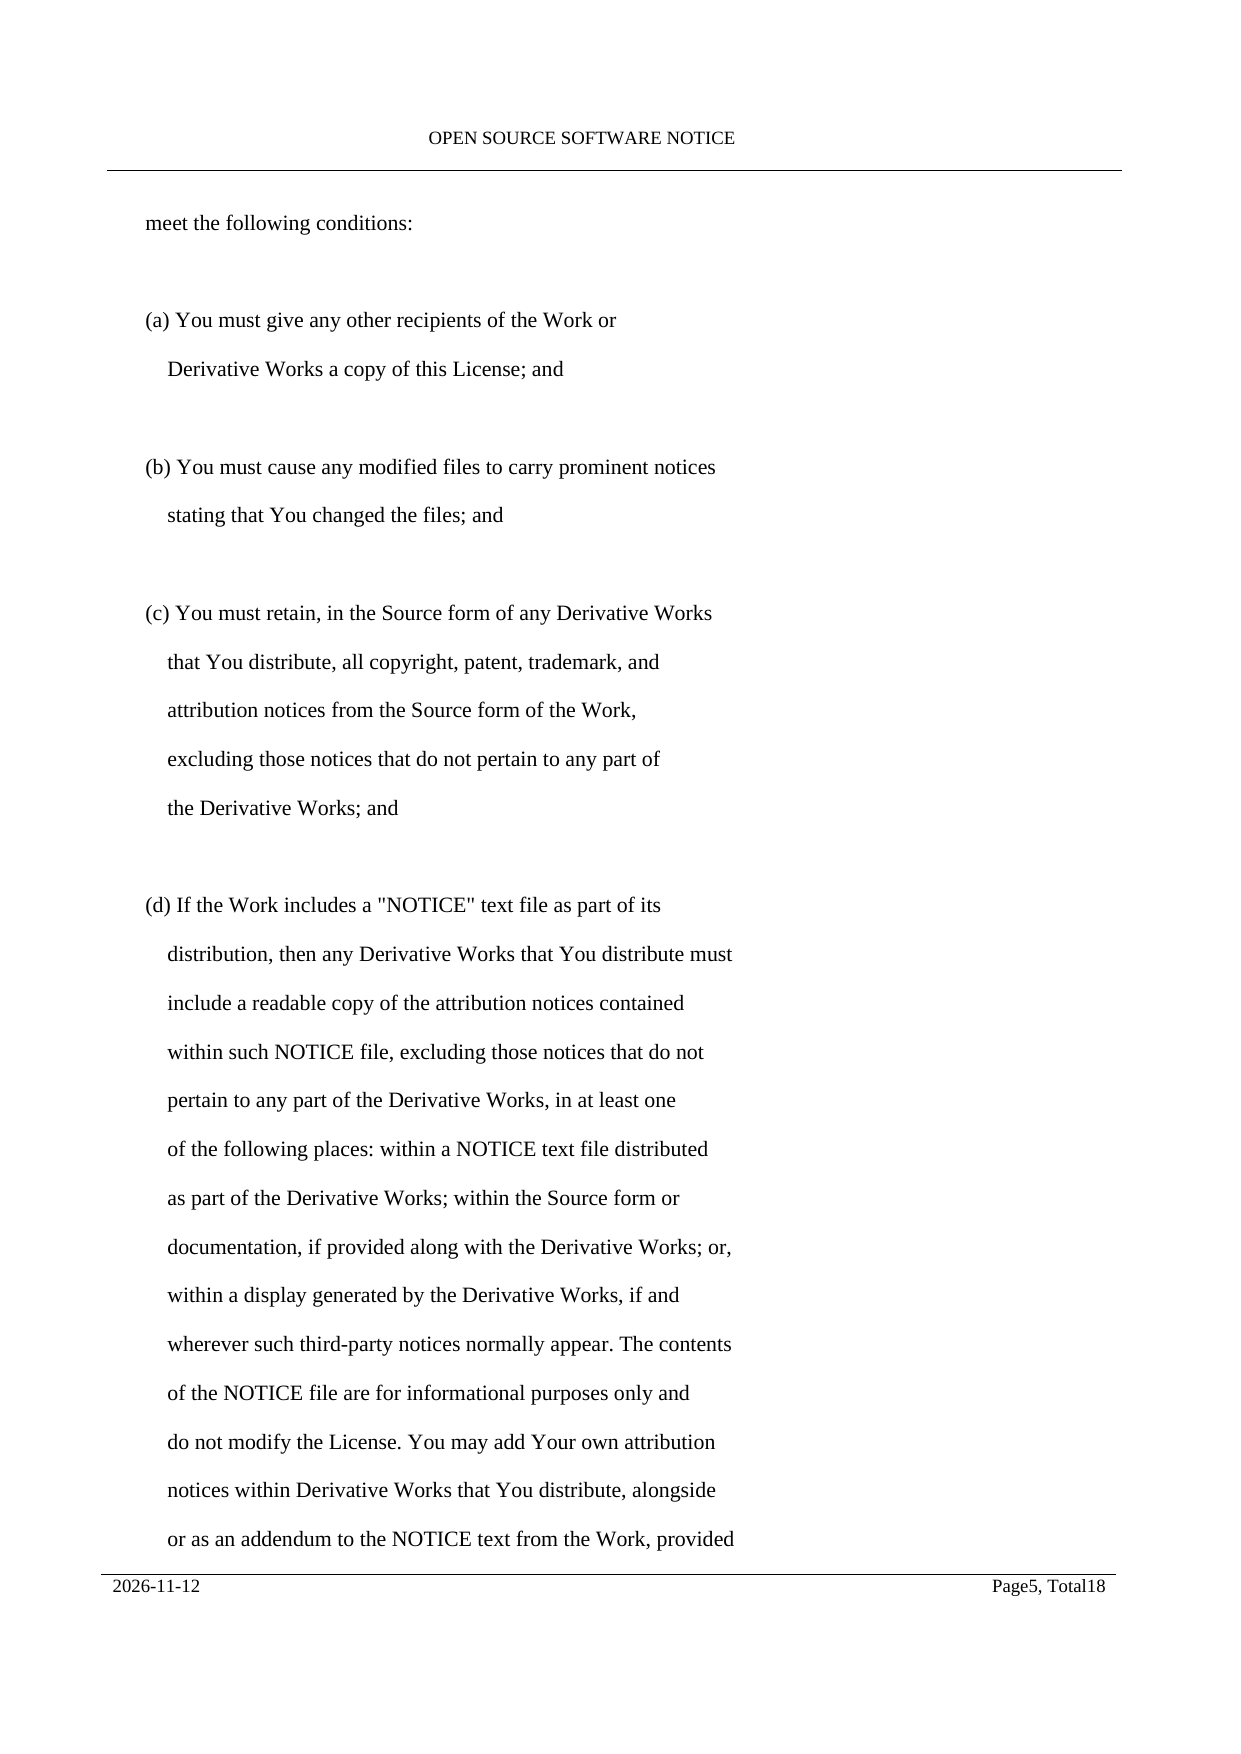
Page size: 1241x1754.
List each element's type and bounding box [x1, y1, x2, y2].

text [112, 206, 1128, 1555]
